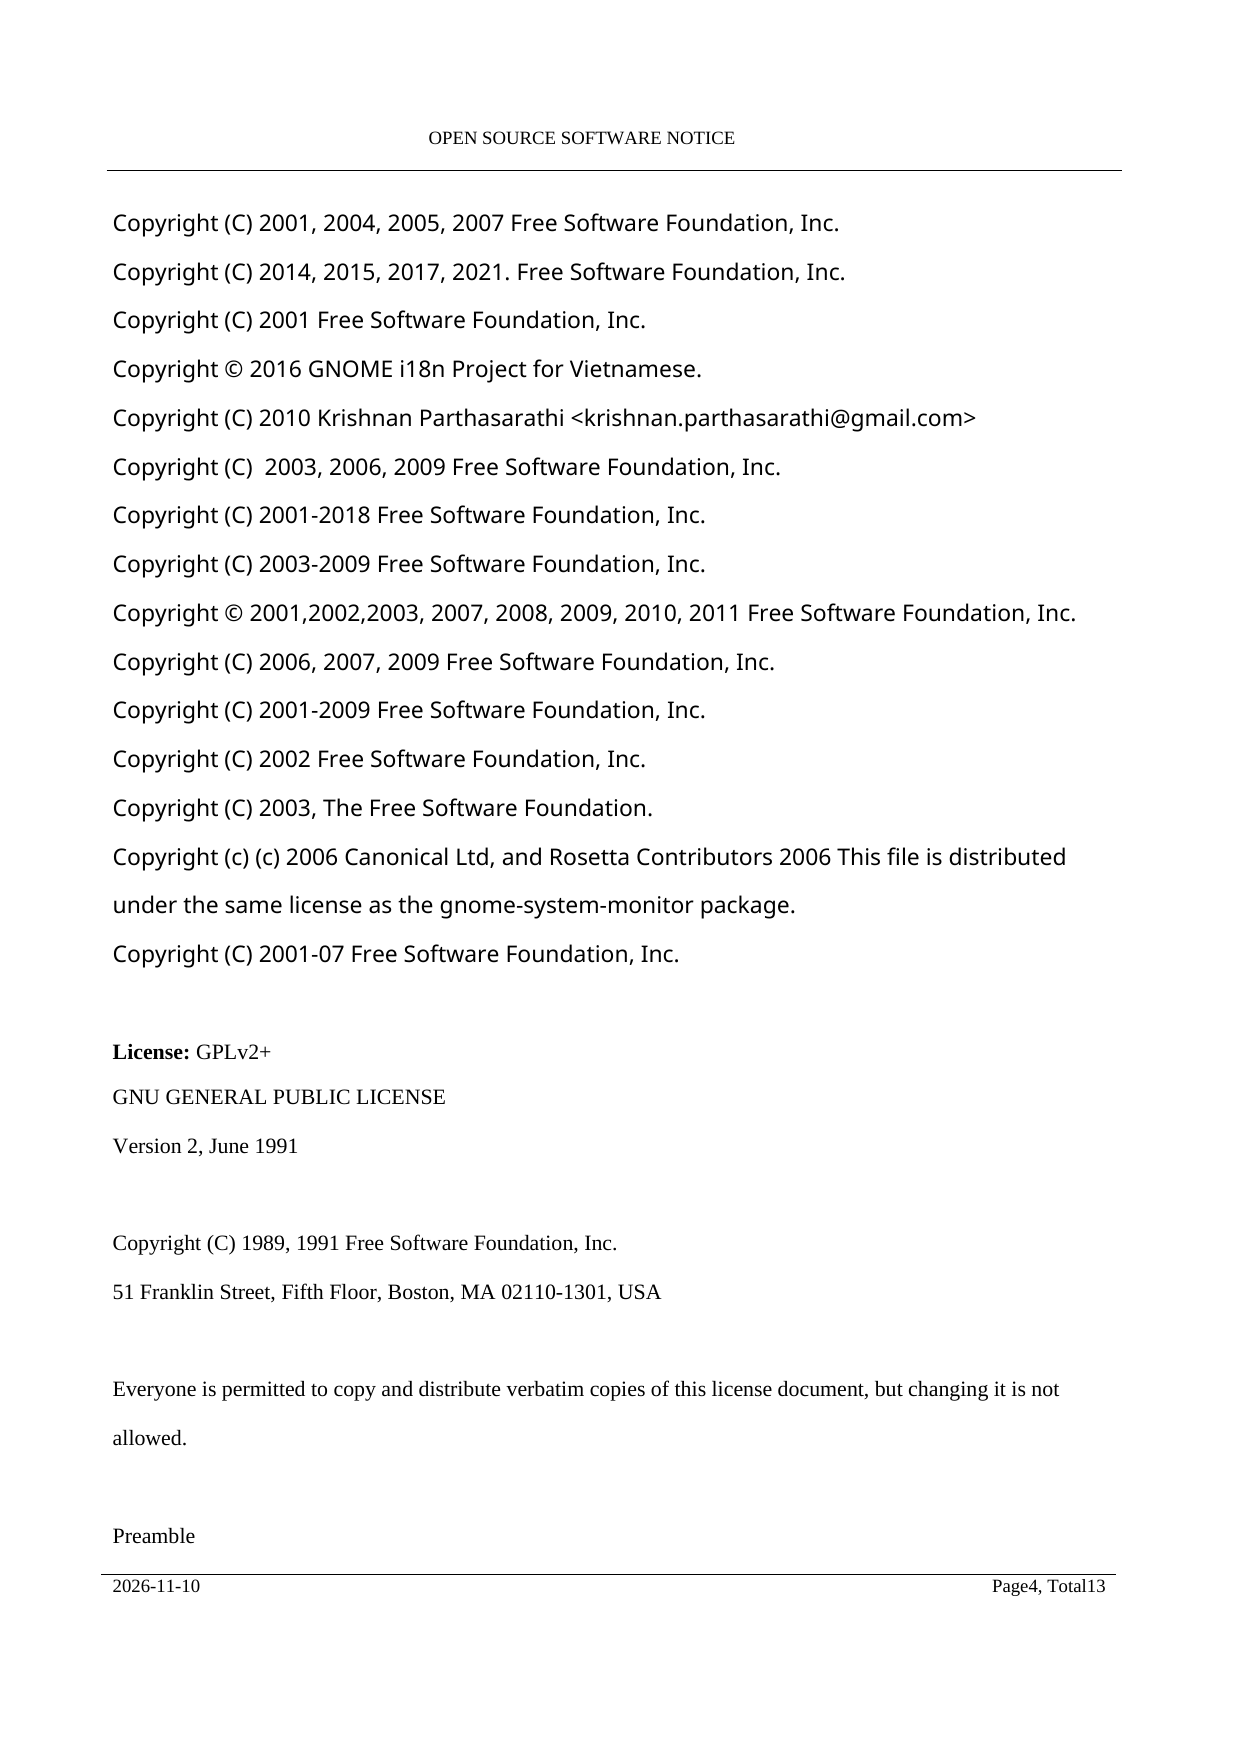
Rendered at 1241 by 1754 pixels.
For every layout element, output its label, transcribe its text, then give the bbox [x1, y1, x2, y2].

text License: GPLv2+ [112, 1035, 1128, 1068]
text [112, 206, 1128, 1019]
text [112, 1080, 1128, 1551]
